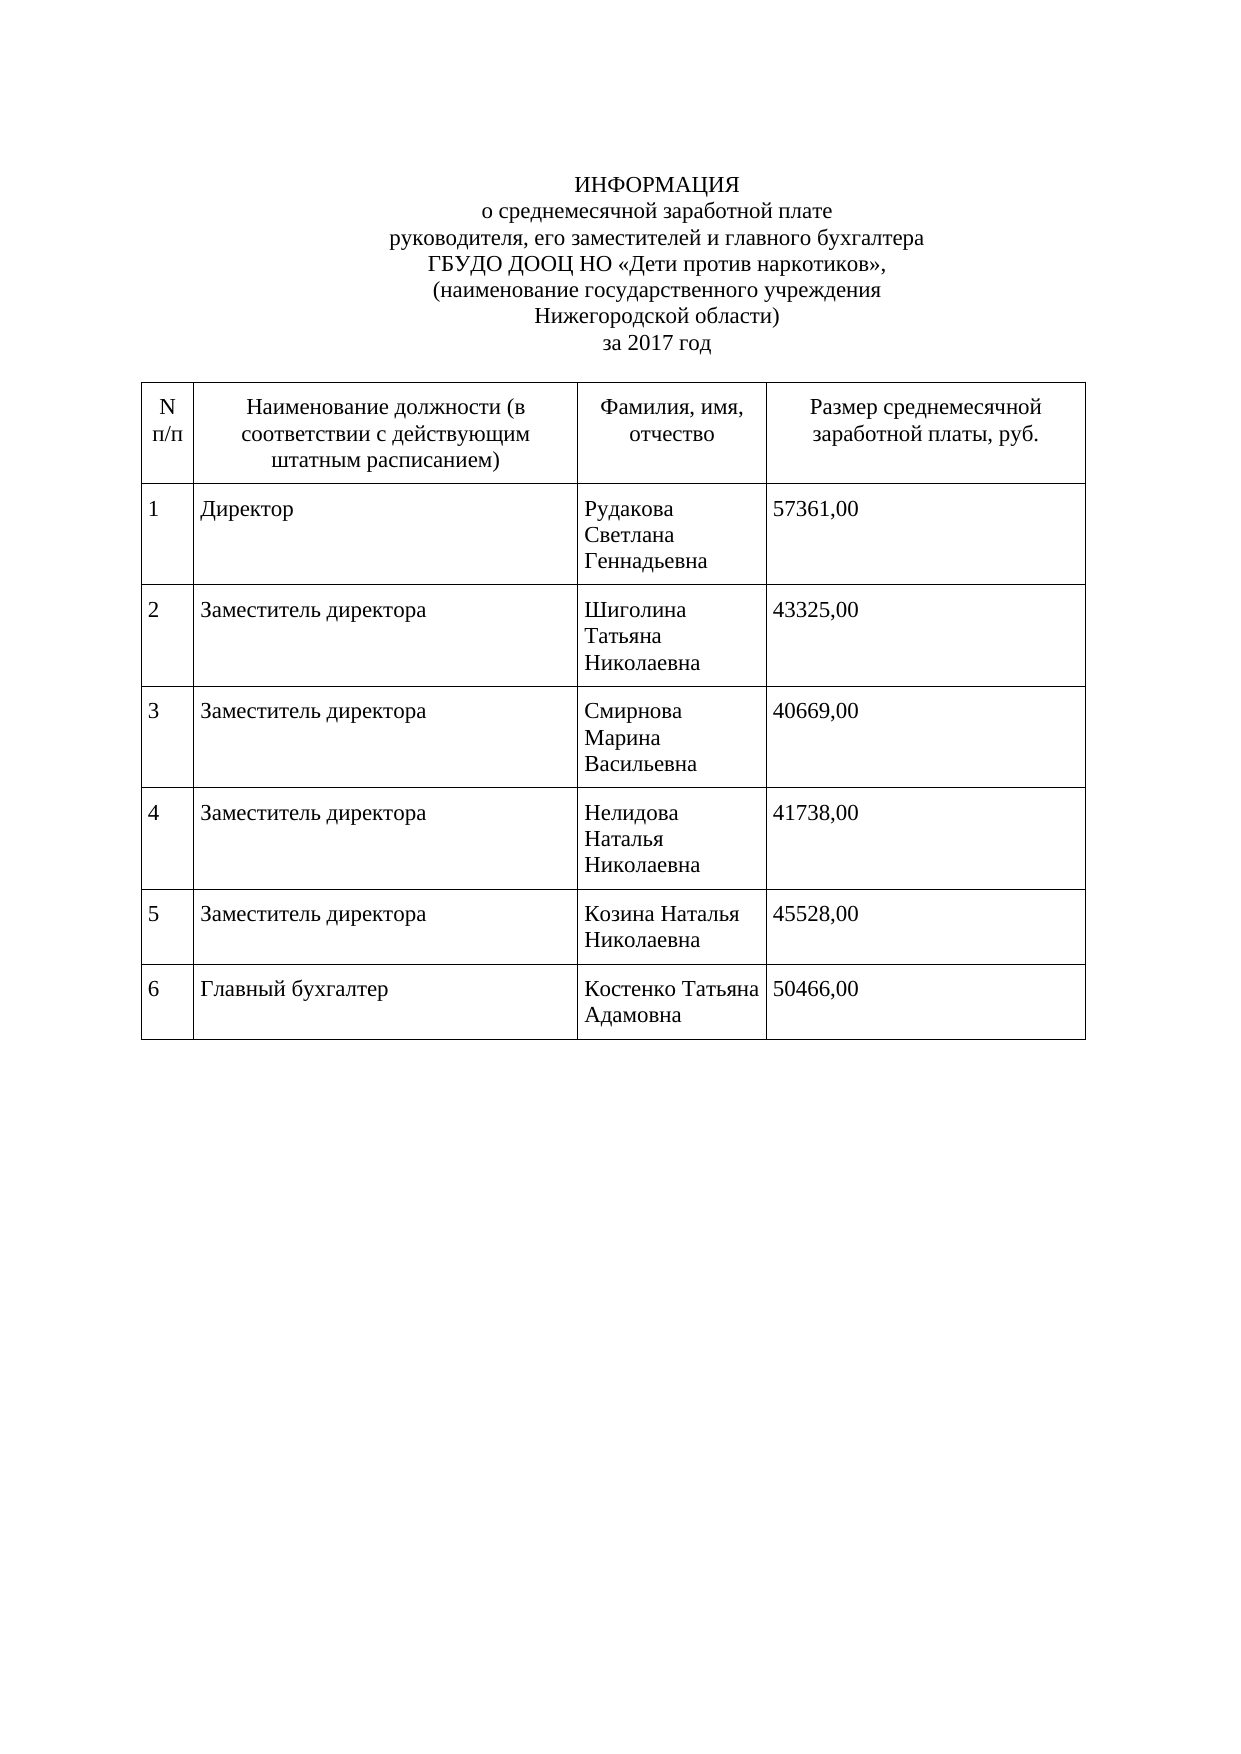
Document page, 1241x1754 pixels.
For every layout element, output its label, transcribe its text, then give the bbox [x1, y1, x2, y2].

table_cell Нелидова Наталья Николаевна [578, 788, 766, 888]
text ИНФОРМАЦИЯ [148, 171, 1166, 197]
text ГБУДО ДООЦ НО «Дети против наркотиков», [148, 250, 1166, 276]
text руководителя, его заместителей и главного бухгалтера [148, 223, 1166, 250]
table_cell 1 [142, 484, 193, 584]
table_cell Заместитель директора [194, 585, 577, 686]
table_cell Шиголина Татьяна Николаевна [578, 585, 766, 686]
text Нижегородской области) [148, 303, 1166, 329]
table_cell Костенко Татьяна Адамовна [578, 965, 766, 1038]
table_cell 6 [142, 965, 193, 1038]
table_cell 40669,00 [767, 687, 1085, 787]
table_cell 3 [142, 687, 193, 787]
text (наименование государственного учреждения [148, 276, 1166, 303]
table_cell 5 [142, 890, 193, 963]
table_cell Директор [194, 484, 577, 584]
table_cell 57361,00 [767, 484, 1085, 584]
table_cell 4 [142, 788, 193, 888]
table_cell 41738,00 [767, 788, 1085, 888]
table_cell Главный бухгалтер [194, 965, 577, 1038]
table_header N п/п [142, 383, 193, 483]
table_cell 45528,00 [767, 890, 1085, 963]
table_cell Заместитель директора [194, 687, 577, 787]
table_header Наименование должности (в соответствии с действующим штатным расписанием) [194, 383, 577, 483]
table_cell Козина Наталья Николаевна [578, 890, 766, 963]
table_cell 50466,00 [767, 965, 1085, 1038]
table_cell 43325,00 [767, 585, 1085, 686]
table_cell 2 [142, 585, 193, 686]
text за 2017 год [148, 329, 1166, 355]
table_cell Рудакова Светлана Геннадьевна [578, 484, 766, 584]
table_cell Заместитель директора [194, 788, 577, 888]
table_header Фамилия, имя, отчество [578, 383, 766, 483]
table_header Размер среднемесячной заработной платы, руб. [767, 383, 1085, 483]
text о среднемесячной заработной плате [148, 197, 1166, 223]
table_cell Заместитель директора [194, 890, 577, 963]
table_cell Смирнова Марина Васильевна [578, 687, 766, 787]
